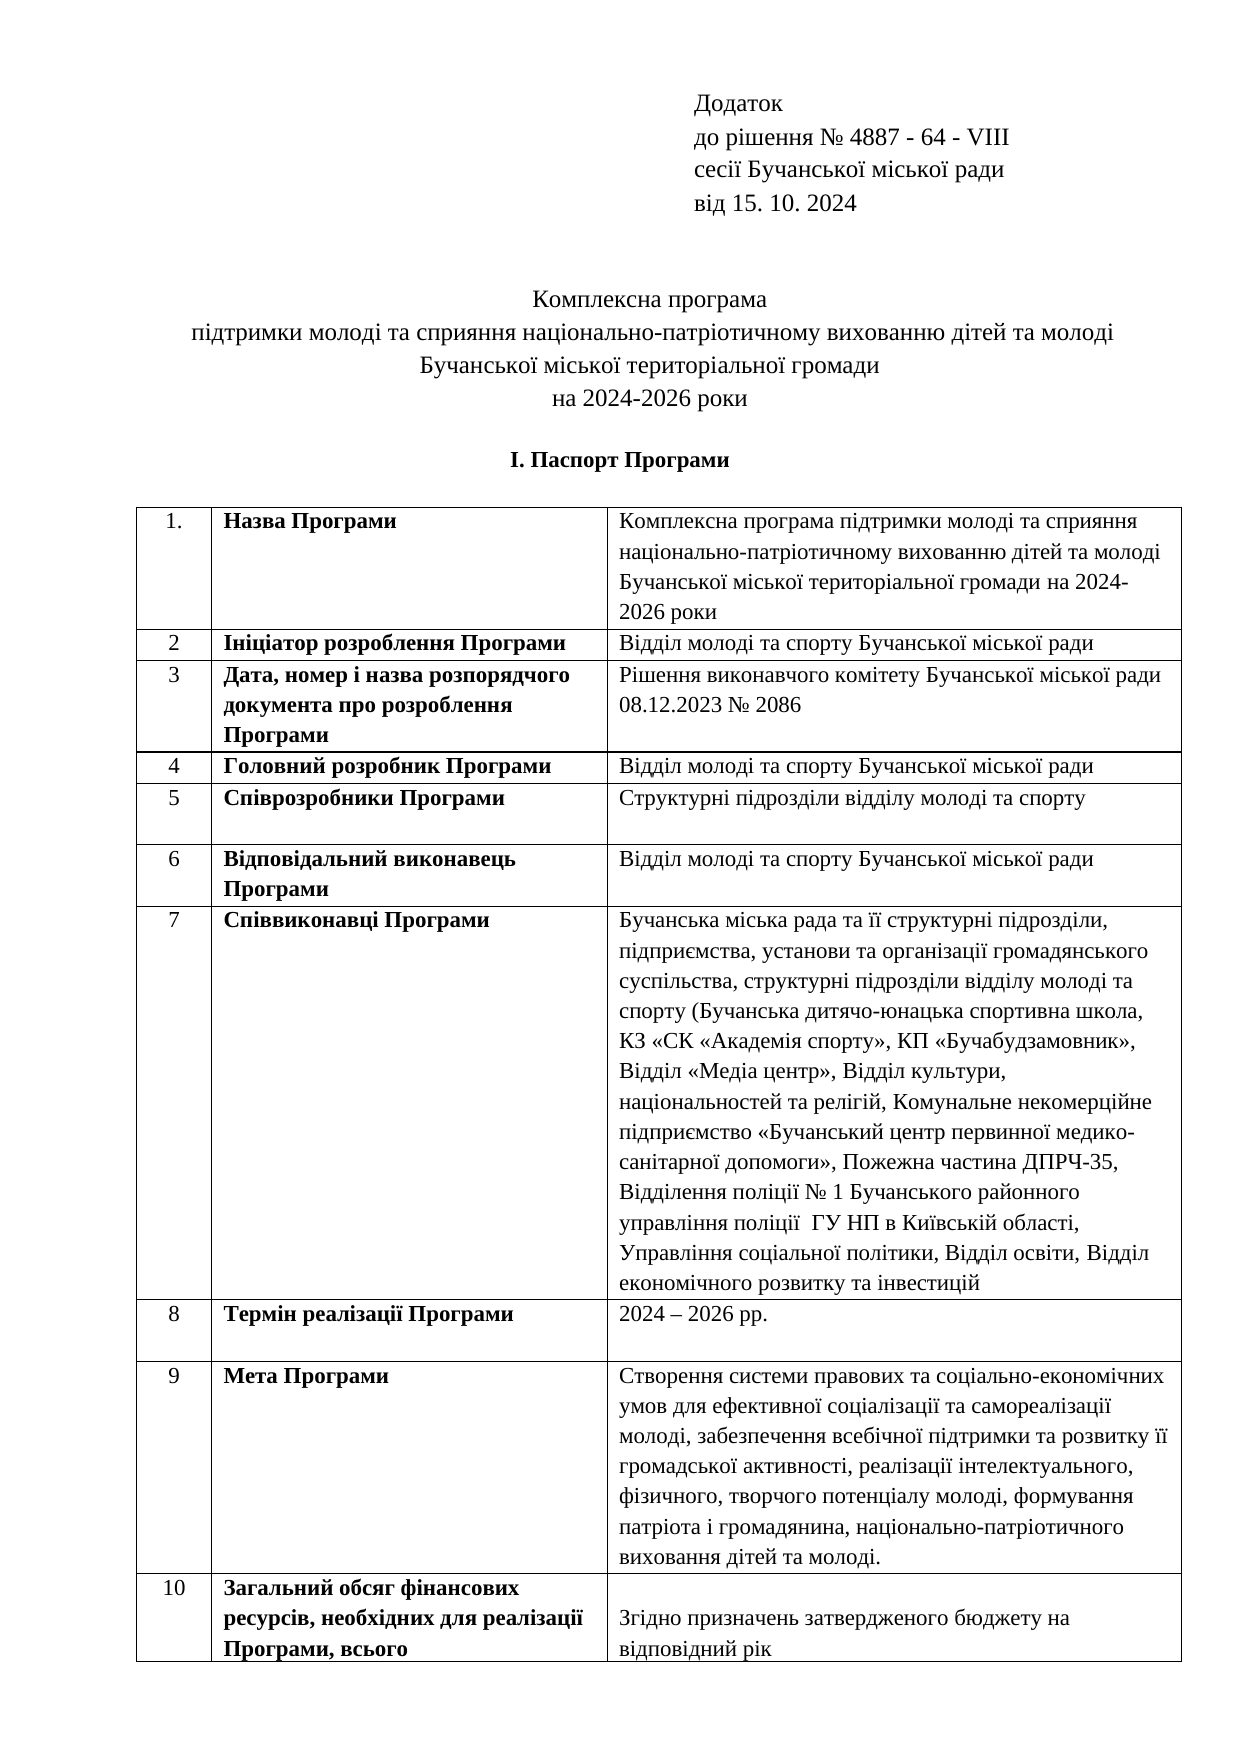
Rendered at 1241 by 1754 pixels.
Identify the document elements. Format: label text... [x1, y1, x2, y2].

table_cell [212, 1574, 607, 1661]
table_cell 8 [137, 1300, 211, 1361]
table_cell Термін реалізації Програми [212, 1300, 607, 1361]
text від 15. 10. 2024 [694, 188, 1152, 216]
text Комплексна програма [148, 284, 1152, 313]
table_header Комплексна програма підтримки молоді та сприяння національно-патріотичному вихованню дітей та молоді Бучанської міської територіальної громади на 2024-2026 роки [608, 508, 1181, 628]
text до рішення № 4887 - 64 - VІІІ [694, 122, 1152, 150]
table_cell 2 [137, 630, 211, 660]
table_cell Відповідальний виконавець Програми [212, 845, 607, 906]
table_cell 4 [137, 753, 211, 783]
table_cell 10 [137, 1574, 211, 1661]
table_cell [608, 1574, 1181, 1661]
table_cell Створення системи правових та соціально-економічних умов для ефективної соціалізації та самореалізації молоді, забезпечення всебічної підтримки та розвитку її громадської активності, реалізації інтелектуального, фізичного, творчого потенціалу молоді, формування патріота і громадянина, національно-патріотичного виховання дітей та молоді. [608, 1362, 1181, 1573]
table_cell 7 [137, 907, 211, 1299]
text на 2024-2026 роки [148, 383, 1152, 412]
table_cell Відділ молоді та спорту Бучанської міської ради [608, 845, 1181, 906]
table_cell Відділ молоді та спорту Бучанської міської ради [608, 753, 1181, 783]
text Додаток [694, 88, 1152, 117]
table_cell Рішення виконавчого комітету Бучанської міської ради 08.12.2023 № 2086 [608, 661, 1181, 751]
text сесії Бучанської міської ради [694, 154, 1152, 183]
text І. Паспорт Програми [510, 446, 1152, 472]
table_cell Дата, номер і назва розпорядчого документа про розроблення Програми [212, 661, 607, 751]
table_header Назва Програми [212, 508, 607, 628]
table_cell Співвиконавці Програми [212, 907, 607, 1299]
table_cell 6 [137, 845, 211, 906]
table_cell Відділ молоді та спорту Бучанської міської ради [608, 630, 1181, 660]
table_cell 2024 – 2026 рр. [608, 1300, 1181, 1361]
table_cell Структурні підрозділи відділу молоді та спорту [608, 784, 1181, 844]
table_cell 5 [137, 784, 211, 844]
table_cell Мета Програми [212, 1362, 607, 1573]
table_header 1. [137, 508, 211, 628]
text підтримки молоді та сприяння національно-патріотичному вихованню дітей та молоді [148, 317, 1152, 346]
text Бучанської міської територіальної громади [148, 350, 1152, 379]
table_cell 9 [137, 1362, 211, 1573]
table_cell Ініціатор розроблення Програми [212, 630, 607, 660]
table_cell Головний розробник Програми [212, 753, 607, 783]
table_cell Бучанська міська рада та її структурні підрозділи, підприємства, установи та організації громадянського суспільства, структурні підрозділи відділу молоді та спорту (Бучанська дитячо-юнацька спортивна школа, КЗ «СК «Академія спорту», КП «Бучабудзамовник», Відділ «Медіа центр», Відділ культури, національностей та релігій, Комунальне некомерційне підприємство «Бучанський центр первинної медико-санітарної допомоги», Пожежна частина ДПРЧ-35, Відділення поліції № 1 Бучанського районного управління поліції ГУ НП в Київській області, Управління соціальної політики, Відділ освіти, Відділ економічного розвитку та інвестицій [608, 907, 1181, 1299]
table_cell 3 [137, 661, 211, 751]
table_cell Співрозробники Програми [212, 784, 607, 844]
